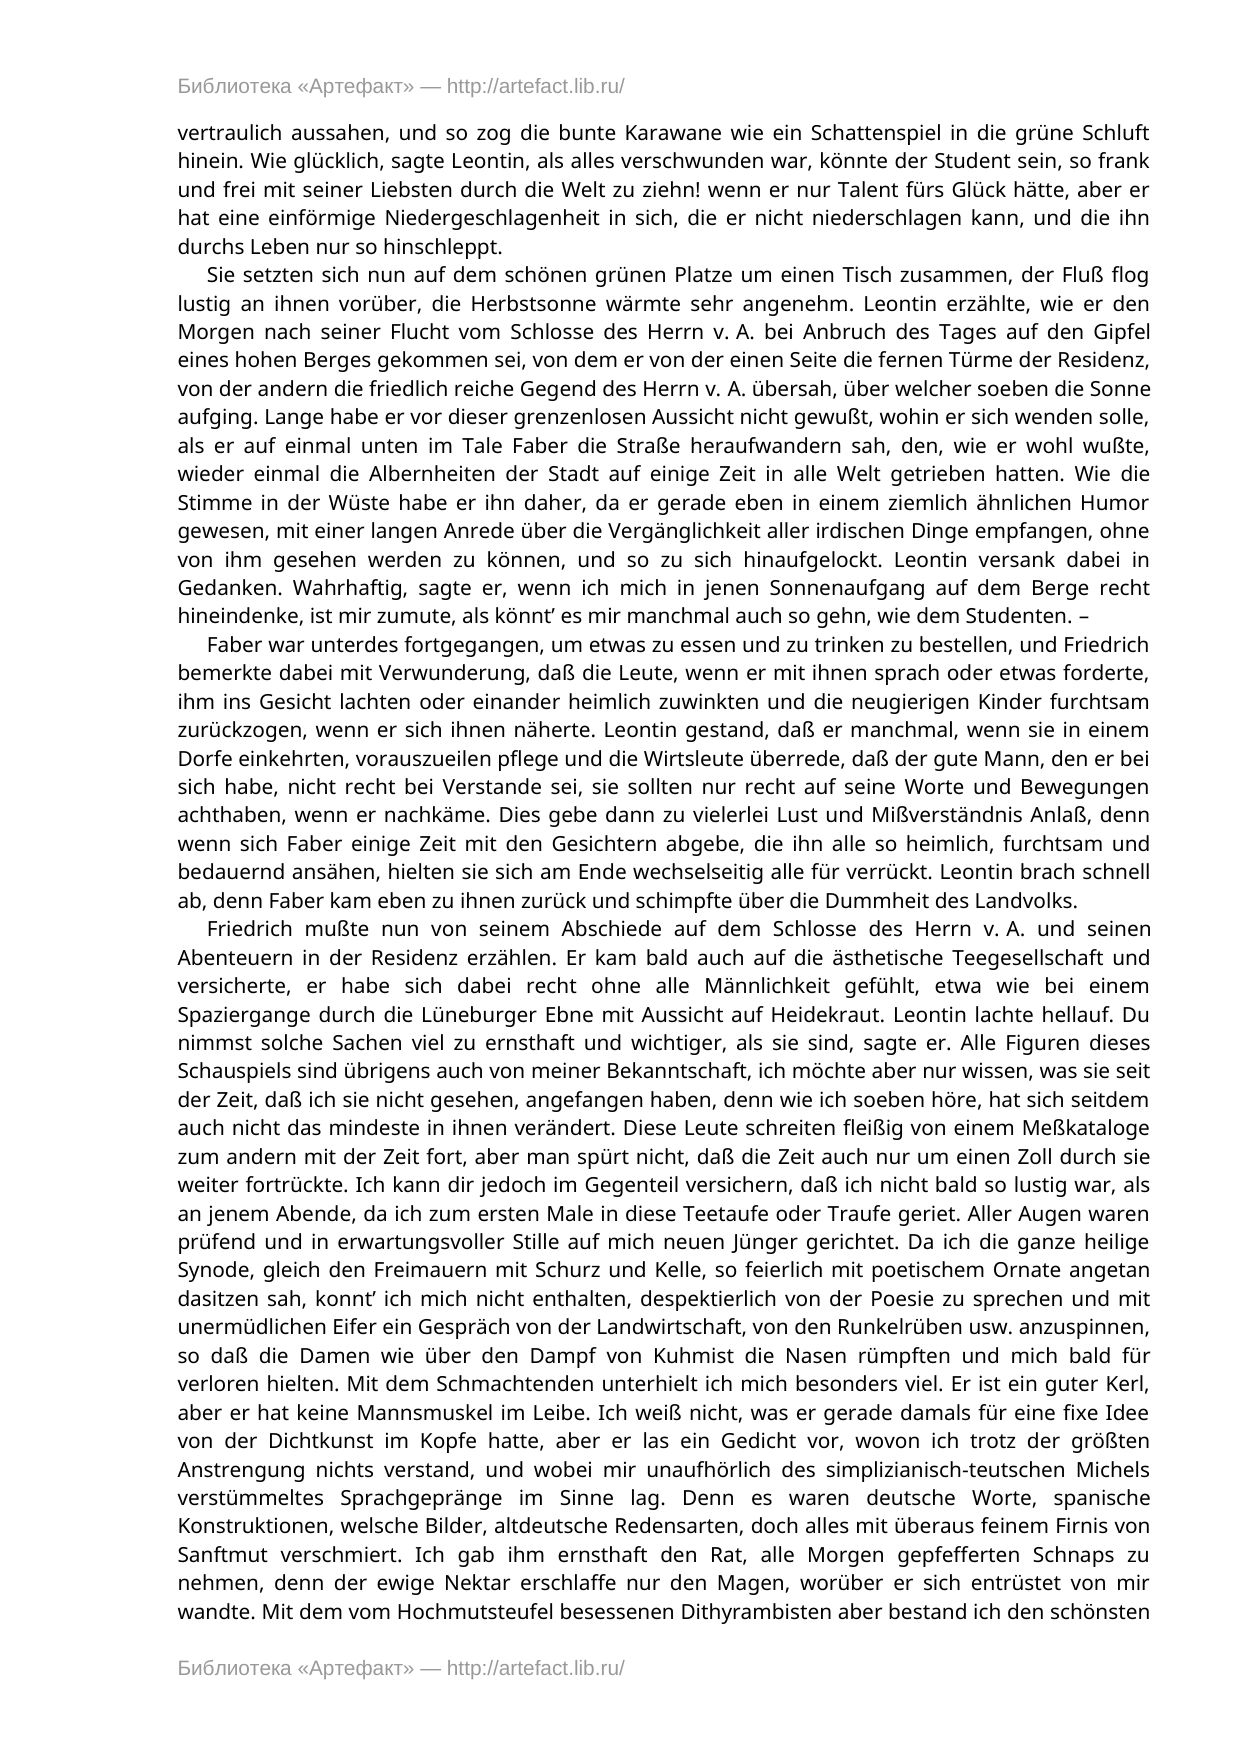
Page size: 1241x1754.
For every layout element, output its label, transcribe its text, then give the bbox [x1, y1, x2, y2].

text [177, 118, 1152, 260]
text Sie setzten sich nun auf dem schönen grünen Platze um einen Tisch zusammen, der Fluß flog lustig an ihnen vorüber, die Herbstsonne wärmte sehr angenehm. Leontin erzählte, wie er den Morgen nach seiner Flucht vom Schlosse des Herrn v. A. bei Anbruch des Tages auf den Gipfel eines hohen Berges gekommen sei, von dem er von der einen Seite die fernen Türme der Residenz, von der andern die friedlich reiche Gegend des Herrn v. A. übersah, über welcher soeben die Sonne aufging. Lange habe er vor dieser grenzenlosen Aussicht nicht gewußt, wohin er sich wenden solle, als er auf einmal unten im Tale Faber die Straße heraufwandern sah, den, wie er wohl wußte, wieder einmal die Albernheiten der Stadt auf einige Zeit in alle Welt getrieben hatten. Wie die Stimme in der Wüste habe er ihn daher, da er gerade eben in einem ziemlich ähnlichen Humor gewesen, mit einer langen Anrede über die Vergänglichkeit aller irdischen Dinge empfangen, ohne von ihm gesehen werden zu können, und so zu sich hinaufgelockt. Leontin versank dabei in Gedanken. Wahrhaftig, sagte er, wenn ich mich in jenen Sonnenaufgang auf dem Berge recht hineindenke, ist mir zumute, als könnt’ es mir manchmal auch so gehn, wie dem Studenten. – [177, 260, 1152, 630]
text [177, 914, 1152, 1625]
text Faber war unterdes fortgegangen, um etwas zu essen und zu trinken zu bestellen, und Friedrich bemerkte dabei mit Verwunderung, daß die Leute, wenn er mit ihnen sprach oder etwas forderte, ihm ins Gesicht lachten oder einander heimlich zuwinkten und die neugierigen Kinder furchtsam zurückzogen, wenn er sich ihnen näherte. Leontin gestand, daß er manchmal, wenn sie in einem Dorfe einkehrten, vorauszueilen pflege und die Wirtsleute überrede, daß der gute Mann, den er bei sich habe, nicht recht bei Verstande sei, sie sollten nur recht auf seine Worte und Bewegungen achthaben, wenn er nachkäme. Dies gebe dann zu vielerlei Lust und Mißverständnis Anlaß, denn wenn sich Faber einige Zeit mit den Gesichtern abgebe, die ihn alle so heimlich, furchtsam und bedauernd ansähen, hielten sie sich am Ende wechselseitig alle für verrückt. Leontin brach schnell ab, denn Faber kam eben zu ihnen zurück und schimpfte über die Dummheit des Landvolks. [177, 630, 1152, 914]
